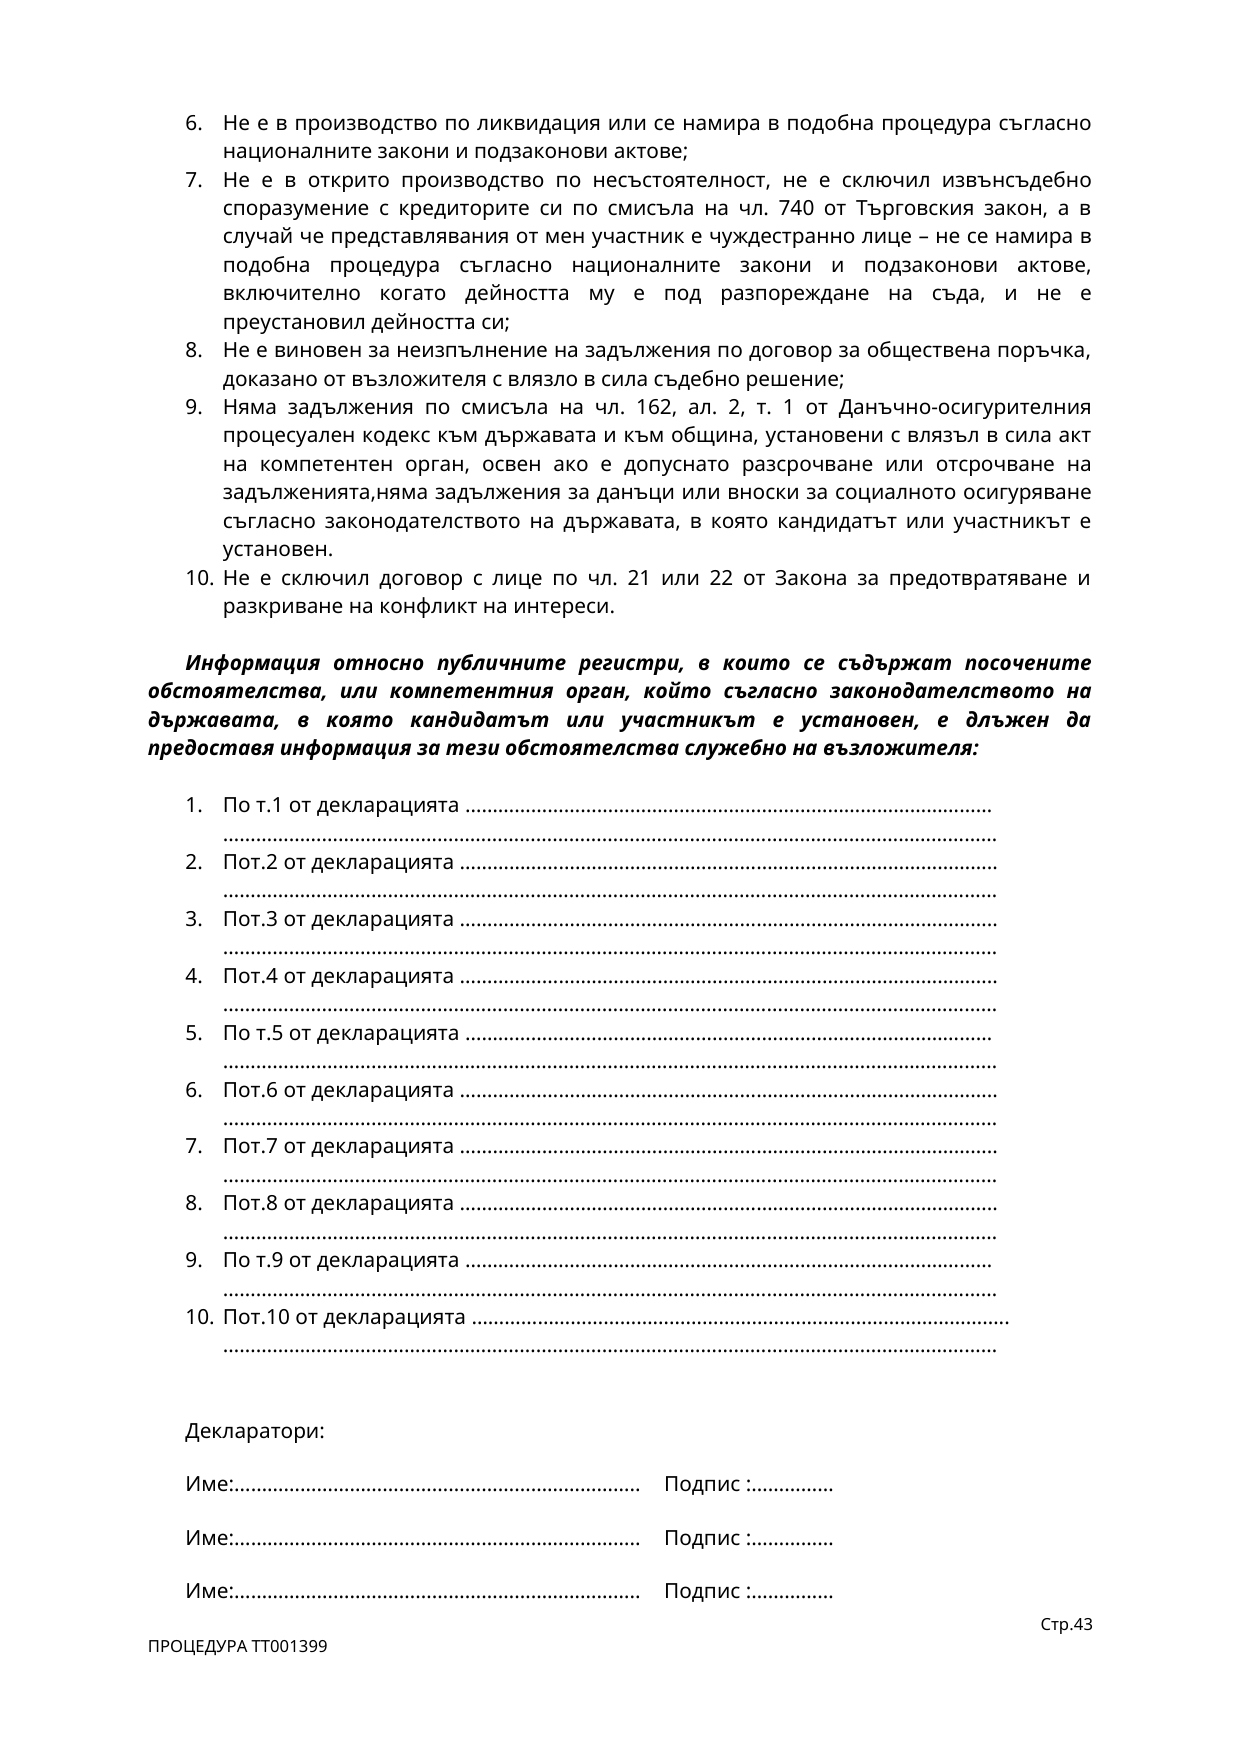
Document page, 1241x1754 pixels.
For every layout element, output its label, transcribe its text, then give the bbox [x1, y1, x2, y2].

list Не е виновен за неизпълнение на задължения по договор за обществена поръчка, доказано от възложителя с влязло в сила съдебно решение; [185, 335, 1093, 392]
list Пот.7 от декларацията …………………………………………………………………………………….. [185, 1132, 1093, 1160]
list Не е в открито производство по несъстоятелност, не е сключил извънсъдебно споразумение с кредиторите си по смисъла на чл. 740 от Търговския закон, а в случай че представлявания от мен участник е чуждестранно лице – не се намира в подобна процедура съгласно националните закони и подзаконови актове, включително когато дейността му е под разпореждане на съда, и не е преустановил дейността си; [185, 165, 1093, 335]
text Име:……………………………………………………………….. Подпис :…………… [185, 1523, 1093, 1551]
text Име:……………………………………………………………….. Подпис :…………… [185, 1469, 1093, 1498]
list …………………………………………………………………………………………………………………………… [223, 1217, 1093, 1245]
list Пот.10 от декларацията …………………………………………………………………………………….. [185, 1302, 1093, 1331]
text Декларатори: [185, 1416, 1093, 1444]
list …………………………………………………………………………………………………………………………… [223, 1103, 1093, 1132]
text Информация относно публичните регистри, в които се съдържат посочените обстоятелства, или компетентния орган, който съгласно законодателството на държавата, в която кандидатът или участникът е установен, е длъжен да предоставя информация за тези обстоятелства служебно на възложителя: [148, 648, 1093, 762]
list …………………………………………………………………………………………………………………………… [223, 989, 1093, 1018]
list …………………………………………………………………………………………………………………………… [223, 1274, 1093, 1302]
list Не е сключил договор с лице по чл. 21 или 22 от Закона за предотвратяване и разкриване на конфликт на интереси. [185, 563, 1093, 620]
list По т.9 от декларацията …………………………………………………………………………………… [185, 1245, 1093, 1274]
list …………………………………………………………………………………………………………………………… [223, 1331, 1093, 1359]
list Пот.3 от декларацията …………………………………………………………………………………….. [185, 904, 1093, 932]
list Пот.8 от декларацията …………………………………………………………………………………….. [185, 1188, 1093, 1217]
list …………………………………………………………………………………………………………………………… [223, 932, 1093, 961]
list …………………………………………………………………………………………………………………………… [223, 1160, 1093, 1188]
list По т.5 от декларацията …………………………………………………………………………………… [185, 1018, 1093, 1046]
list Пот.2 от декларацията …………………………………………………………………………………….. [185, 847, 1093, 876]
list …………………………………………………………………………………………………………………………… [223, 1046, 1093, 1075]
list Няма задължения по смисъла на чл. 162, ал. 2, т. 1 от Данъчно-осигурителния процесуален кодекс към държавата и към община, установени с влязъл в сила акт на компетентен орган, освен ако е допуснато разсрочване или отсрочване на задълженията,няма задължения за данъци или вноски за социалното осигуряване съгласно законодателството на държавата, в която кандидатът или участникът е установен. [185, 392, 1093, 563]
list По т.1 от декларацията …………………………………………………………………………………… [185, 790, 1093, 819]
text Име:……………………………………………………………….. Подпис :…………… [185, 1576, 1093, 1605]
list …………………………………………………………………………………………………………………………… [223, 876, 1093, 904]
list Пот.6 от декларацията …………………………………………………………………………………….. [185, 1075, 1093, 1103]
list Пот.4 от декларацията …………………………………………………………………………………….. [185, 961, 1093, 989]
list Не е в производство по ликвидация или се намира в подобна процедура съгласно националните закони и подзаконови актове; [185, 108, 1093, 165]
list …………………………………………………………………………………………………………………………… [223, 819, 1093, 847]
